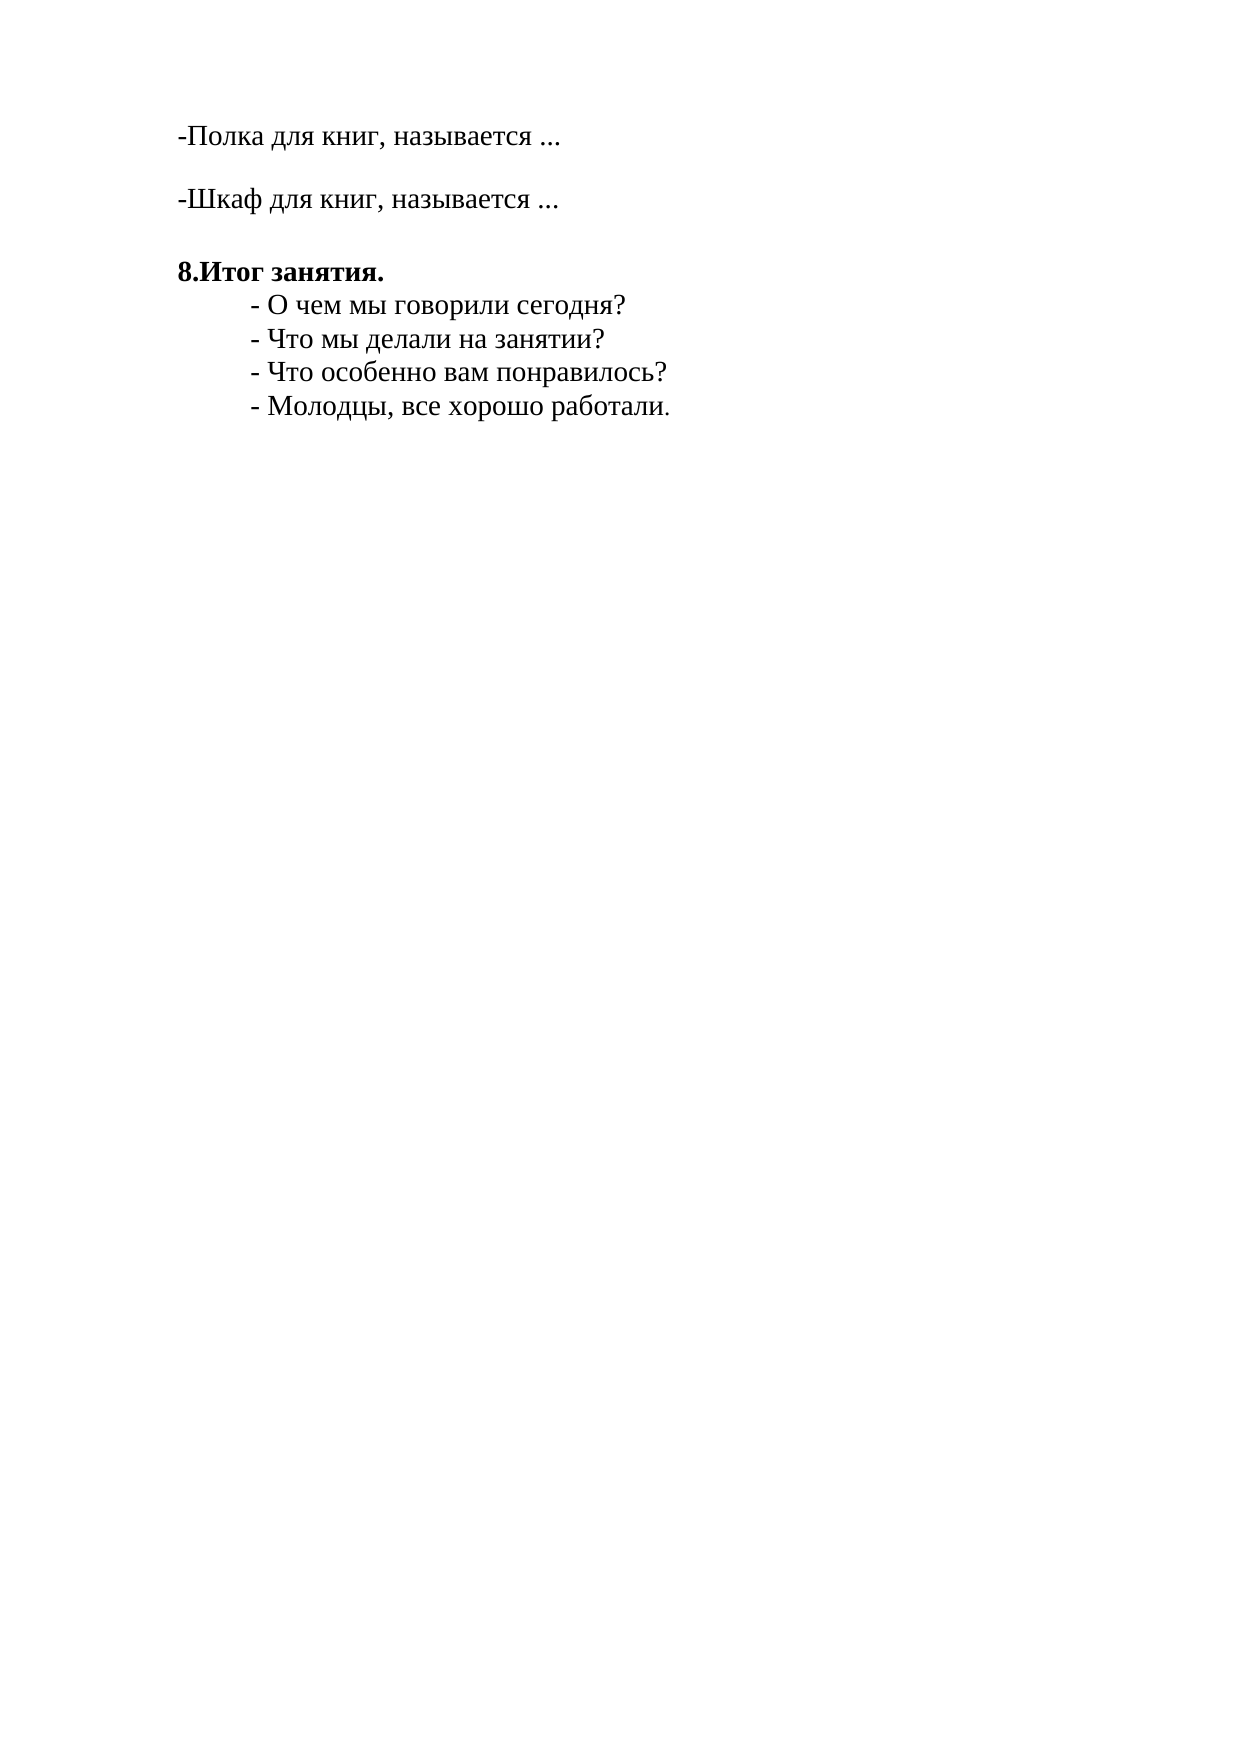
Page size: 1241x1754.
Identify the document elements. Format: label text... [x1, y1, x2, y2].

text -Полка для книг, называется ... [177, 118, 1152, 152]
text - Молодцы, все хорошо работали. [177, 388, 1152, 421]
text 8.Итог занятия. [177, 254, 1152, 287]
text - О чем мы говорили сегодня? [177, 287, 1152, 321]
text - Что особенно вам понравилось? [177, 354, 1152, 388]
text - Что мы делали на занятии? [177, 321, 1152, 354]
text -Шкаф для книг, называется ... [177, 182, 1152, 215]
